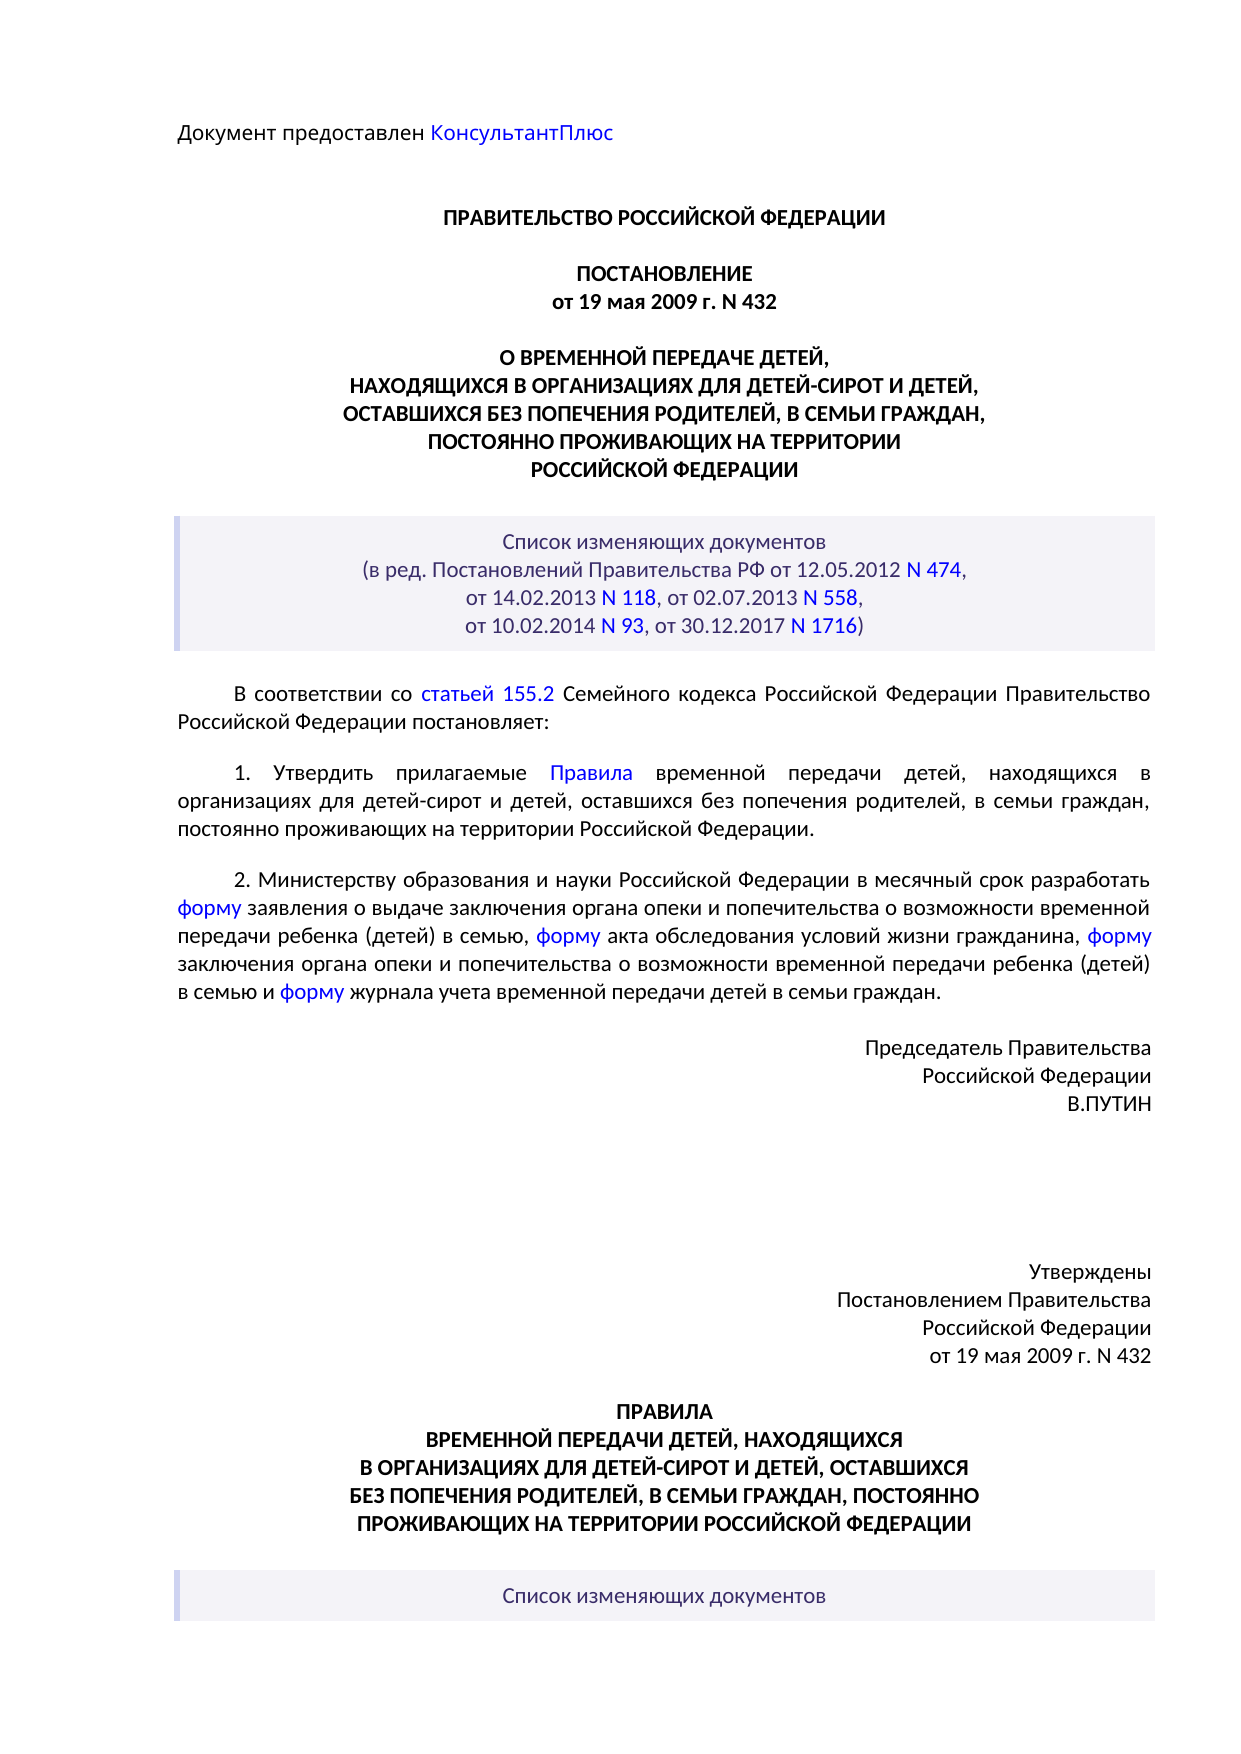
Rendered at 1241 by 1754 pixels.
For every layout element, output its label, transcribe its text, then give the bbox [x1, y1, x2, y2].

title ПОСТОЯННО ПРОЖИВАЮЩИХ НА ТЕРРИТОРИИ [177, 427, 1152, 455]
title Документ предоставлен КонсультантПлюс [177, 118, 1152, 175]
title В ОРГАНИЗАЦИЯХ ДЛЯ ДЕТЕЙ-СИРОТ И ДЕТЕЙ, ОСТАВШИХСЯ [177, 1453, 1152, 1482]
text от 19 мая 2009 г. N 432 [177, 1341, 1152, 1369]
title ПРАВИТЕЛЬСТВО РОССИЙСКОЙ ФЕДЕРАЦИИ [177, 203, 1152, 231]
text Постановлением Правительства [177, 1285, 1152, 1313]
text В.ПУТИН [177, 1089, 1152, 1117]
title ОСТАВШИХСЯ БЕЗ ПОПЕЧЕНИЯ РОДИТЕЛЕЙ, В СЕМЬИ ГРАЖДАН, [177, 399, 1152, 427]
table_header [180, 1570, 1149, 1621]
text 2. Министерству образования и науки Российской Федерации в месячный срок разработать форму заявления о выдаче заключения органа опеки и попечительства о возможности временной передачи ребенка (детей) в семью, форму акта обследования условий жизни гражданина, форму заключения органа опеки и попечительства о возможности временной передачи ребенка (детей) в семью и форму журнала учета временной передачи детей в семьи граждан. [177, 865, 1152, 1005]
title НАХОДЯЩИХСЯ В ОРГАНИЗАЦИЯХ ДЛЯ ДЕТЕЙ-СИРОТ И ДЕТЕЙ, [177, 371, 1152, 399]
title ПОСТАНОВЛЕНИЕ [177, 259, 1152, 287]
title ВРЕМЕННОЙ ПЕРЕДАЧИ ДЕТЕЙ, НАХОДЯЩИХСЯ [177, 1426, 1152, 1453]
title ПРАВИЛА [177, 1397, 1152, 1426]
title от 19 мая 2009 г. N 432 [177, 287, 1152, 315]
text 1. Утвердить прилагаемые Правила временной передачи детей, находящихся в организациях для детей-сирот и детей, оставшихся без попечения родителей, в семьи граждан, постоянно проживающих на территории Российской Федерации. [177, 758, 1152, 842]
text Российской Федерации [177, 1313, 1152, 1341]
text Председатель Правительства [177, 1033, 1152, 1061]
text Российской Федерации [177, 1061, 1152, 1089]
text В соответствии со статьей 155.2 Семейного кодекса Российской Федерации Правительство Российской Федерации постановляет: [177, 679, 1152, 735]
title РОССИЙСКОЙ ФЕДЕРАЦИИ [177, 455, 1152, 483]
text Утверждены [177, 1257, 1152, 1285]
title О ВРЕМЕННОЙ ПЕРЕДАЧЕ ДЕТЕЙ, [177, 343, 1152, 371]
title ПРОЖИВАЮЩИХ НА ТЕРРИТОРИИ РОССИЙСКОЙ ФЕДЕРАЦИИ [177, 1509, 1152, 1538]
title БЕЗ ПОПЕЧЕНИЯ РОДИТЕЛЕЙ, В СЕМЬИ ГРАЖДАН, ПОСТОЯННО [177, 1482, 1152, 1509]
